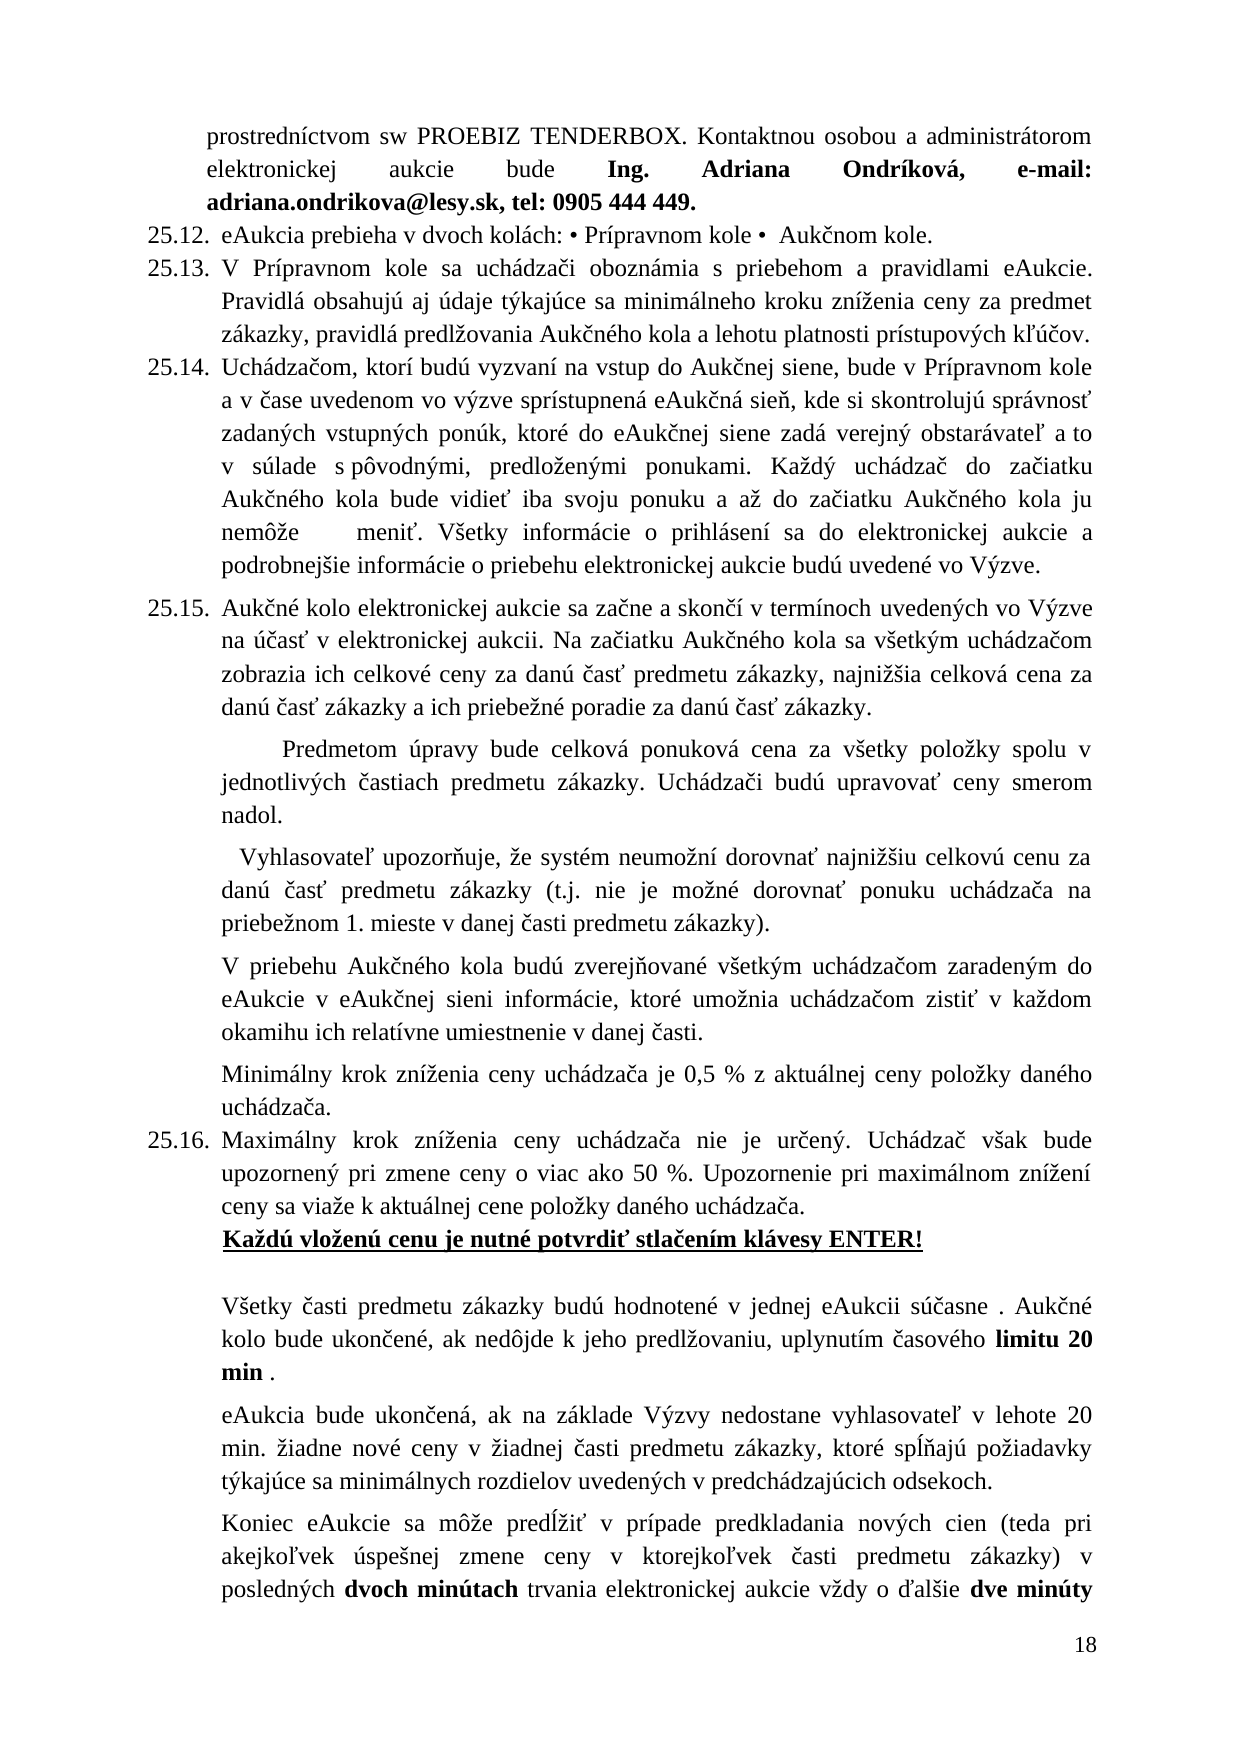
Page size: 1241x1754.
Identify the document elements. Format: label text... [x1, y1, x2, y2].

list Aukčné kolo elektronickej aukcie sa začne a skončí v termínoch uvedených vo Výzve na účasť v elektronickej aukcii. Na začiatku Aukčného kola sa všetkým uchádzačom zobrazia ich celkové ceny za danú časť predmetu zákazky, najnižšia celková cena za danú časť zákazky a ich priebežné poradie za danú časť zákazky. [147, 593, 1093, 720]
list V Prípravnom kole sa uchádzači oboznámia s priebehom a pravidlami eAukcie. Pravidlá obsahujú aj údaje týkajúce sa minimálneho kroku zníženia ceny za predmet zákazky, pravidlá predlžovania Aukčného kola a lehotu platnosti prístupových kľúčov. [147, 253, 1093, 348]
list Predmetom úpravy bude celková ponuková cena za všetky položky spolu v jednotlivých častiach predmetu zákazky. Uchádzači budú upravovať ceny smerom nadol. [162, 734, 1093, 829]
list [146, 121, 1092, 216]
list Minimálny krok zníženia ceny uchádzača je 0,5 % z aktuálnej ceny položky daného uchádzača. [221, 1059, 1093, 1121]
list Uchádzačom, ktorí budú vyzvaní na vstup do Aukčnej siene, bude v Prípravnom kole a v čase uvedenom vo výzve sprístupnená eAukčná sieň, kde si skontrolujú správnosť zadaných vstupných ponúk, ktoré do eAukčnej siene zadá verejný obstarávateľ a to v súlade s pôvodnými, predloženými ponukami. Každý uchádzač do začiatku Aukčného kola bude vidieť iba svoju ponuku a až do začiatku Aukčného kola ju nemôže meniť. Všetky informácie o prihlásení sa do elektronickej aukcie a podrobnejšie informácie o priebehu elektronickej aukcie budú uvedené vo Výzve. [147, 352, 1093, 579]
text Každú vloženú cenu je nutné potvrdiť stlačením klávesy ENTER! [222, 1224, 1113, 1253]
list Všetky časti predmetu zákazky budú hodnotené v jednej eAukcii súčasne . Aukčné kolo bude ukončené, ak nedôjde k jeho predlžovaniu, uplynutím časového limitu 20 min . [221, 1291, 1093, 1386]
list Vyhlasovateľ upozorňuje, že systém neumožní dorovnať najnižšiu celkovú cenu za danú časť predmetu zákazky (t.j. nie je možné dorovnať ponuku uchádzača na priebežnom 1. mieste v danej časti predmetu zákazky). [162, 842, 1093, 937]
list eAukcia bude ukončená, ak na základe Výzvy nedostane vyhlasovateľ v lehote 20 min. žiadne nové ceny v žiadnej časti predmetu zákazky, ktoré spĺňajú požiadavky týkajúce sa minimálnych rozdielov uvedených v predchádzajúcich odsekoch. [221, 1400, 1093, 1494]
list V priebehu Aukčného kola budú zverejňované všetkým uchádzačom zaradeným do eAukcie v eAukčnej sieni informácie, ktoré umožnia uchádzačom zistiť v každom okamihu ich relatívne umiestnenie v danej časti. [221, 951, 1093, 1046]
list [221, 1508, 1093, 1603]
list Maximálny krok zníženia ceny uchádzača nie je určený. Uchádzač však bude upozornený pri zmene ceny o viac ako 50 %. Upozornenie pri maximálnom znížení ceny sa viaže k aktuálnej cene položky daného uchádzača. [147, 1125, 1092, 1220]
list eAukcia prebieha v dvoch kolách: • Prípravnom kole • Aukčnom kole. [147, 220, 1113, 249]
